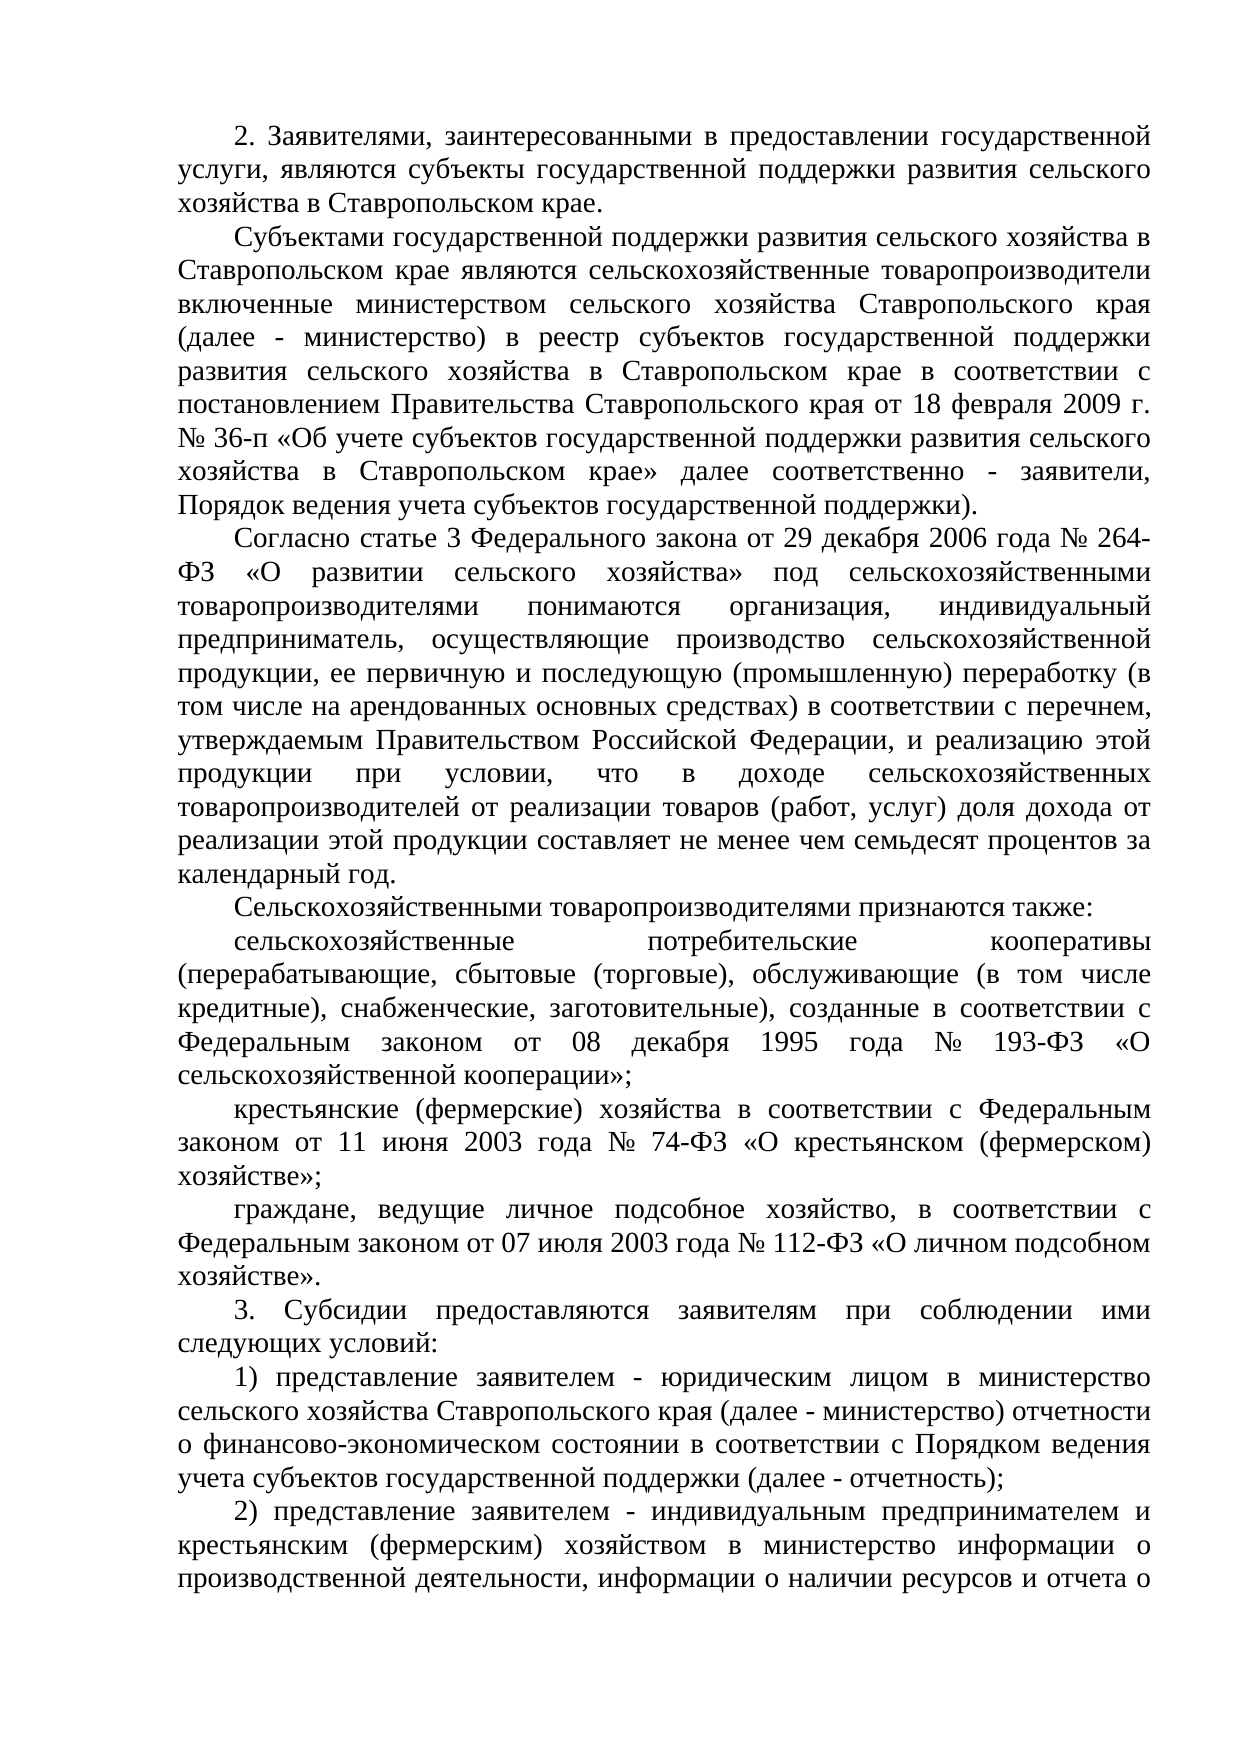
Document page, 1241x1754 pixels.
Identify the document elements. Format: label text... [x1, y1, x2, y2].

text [177, 1493, 1152, 1594]
text 1) представление заявителем - юридическим лицом в министерство сельского хозяйства Ставропольского края (далее - министерство) отчетности о финансово-экономическом состоянии в соответствии с Порядком ведения учета субъектов государственной поддержки (далее - отчетность); [177, 1359, 1152, 1493]
text Согласно статье 3 Федерального закона от 29 декабря 2006 года № 264-ФЗ «О развитии сельского хозяйства» под сельскохозяйственными товаропроизводителями понимаются организация, индивидуальный предприниматель, осуществляющие производство сельскохозяйственной продукции, ее первичную и последующую (промышленную) переработку (в том числе на арендованных основных средствах) в соответствии с перечнем, утверждаемым Правительством Российской Федерации, и реализацию этой продукции при условии, что в доходе сельскохозяйственных товаропроизводителей от реализации товаров (работ, услуг) доля дохода от реализации этой продукции составляет не менее чем семьдесят процентов за календарный год. [177, 521, 1152, 889]
text крестьянские (фермерские) хозяйства в соответствии с Федеральным законом от 11 июня 2003 года № 74-ФЗ «О крестьянском (фермерском) хозяйстве»; [177, 1091, 1152, 1191]
text 2. Заявителями, заинтересованными в предоставлении государственной услуги, являются субъекты государственной поддержки развития сельского хозяйства в Ставропольском крае. [177, 118, 1152, 219]
text Сельскохозяйственными товаропроизводителями признаются также: [177, 889, 1152, 923]
text Субъектами государственной поддержки развития сельского хозяйства в Ставропольском крае являются сельскохозяйственные товаропроизводители включенные министерством сельского хозяйства Ставропольского края (далее - министерство) в реестр субъектов государственной поддержки развития сельского хозяйства в Ставропольском крае в соответствии с постановлением Правительства Ставропольского края от 18 февраля 2009 г. № 36-п «Об учете субъектов государственной поддержки развития сельского хозяйства в Ставропольском крае» далее соответственно - заявители, Порядок ведения учета субъектов государственной поддержки). [177, 219, 1152, 521]
text сельскохозяйственные потребительские кооперативы (перерабатывающие, сбытовые (торговые), обслуживающие (в том числе кредитные), снабженческие, заготовительные), созданные в соответствии с Федеральным законом от 08 декабря 1995 года № 193-ФЗ «О сельскохозяйственной кооперации»; [177, 923, 1152, 1091]
text 3. Субсидии предоставляются заявителям при соблюдении ими следующих условий: [177, 1292, 1152, 1359]
text граждане, ведущие личное подсобное хозяйство, в соответствии с Федеральным законом от 07 июля 2003 года № 112-ФЗ «О личном подсобном хозяйстве». [177, 1191, 1152, 1292]
